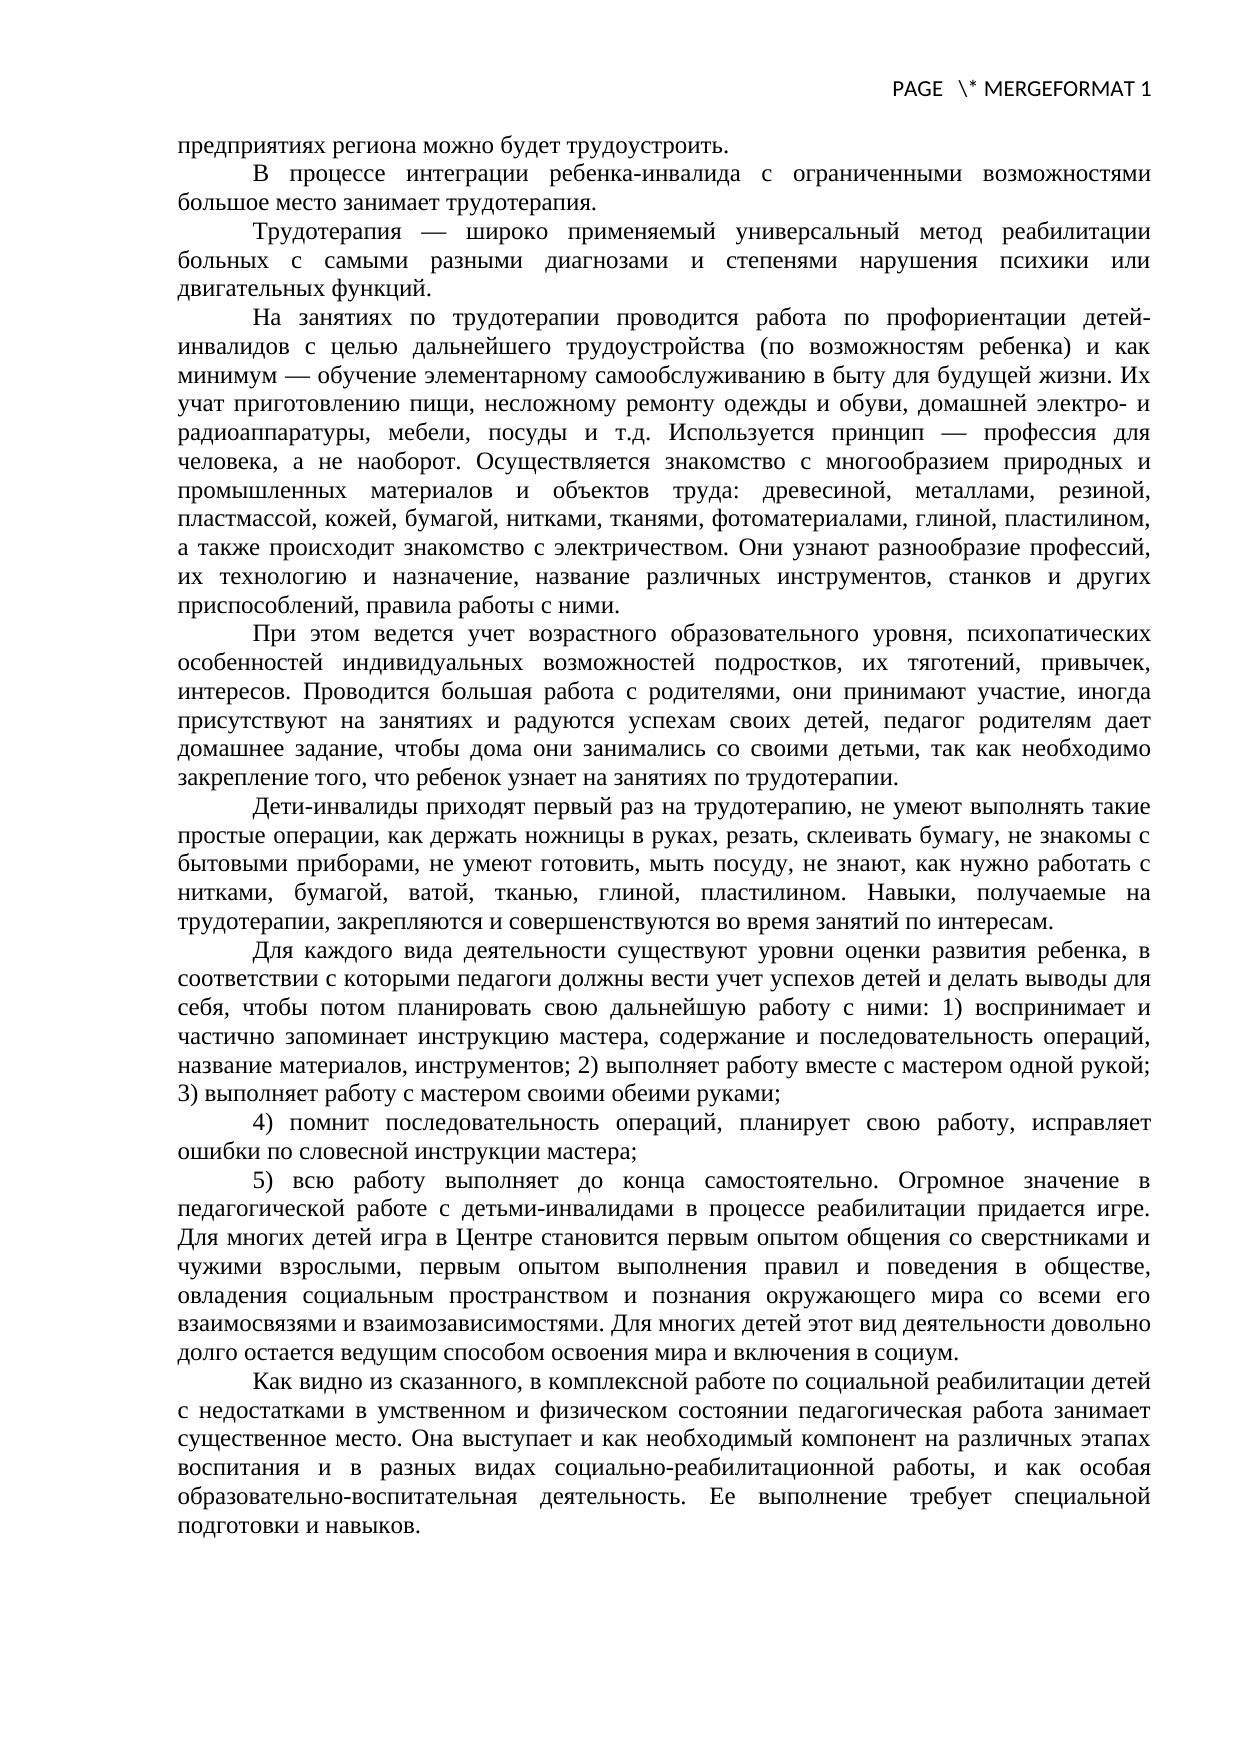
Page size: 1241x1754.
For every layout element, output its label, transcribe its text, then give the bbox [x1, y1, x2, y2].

text Дети-инвалиды приходят первый раз на трудотерапию, не умеют выполнять такие простые операции, как держать ножницы в руках, резать, склеивать бумагу, не знакомы с бытовыми приборами, не умеют готовить, мыть посуду, не знают, как нужно работать с нитками, бумагой, ватой, тканью, глиной, пластилином. Навыки, получаемые на трудотерапии, закрепляются и совершенствуются во время занятий по интересам. [177, 791, 1152, 935]
text Для каждого вида деятельности существуют уровни оценки развития ребенка, в соответствии с которыми педагоги должны вести учет успехов детей и делать выводы для себя, чтобы потом планировать свою дальнейшую работу с ними: 1) воспринимает и частично запоминает инструкцию мастера, содержание и последовательность операций, название материалов, инструментов; 2) выполняет работу вместе с мастером одной рукой; 3) выполняет работу с мастером своими обеими руками; [177, 935, 1152, 1107]
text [177, 130, 1152, 158]
text Как видно из сказанного, в комплексной работе по социальной реабилитации детей с недостатками в умственном и физическом состоянии педагогическая работа занимает существенное место. Она выступает и как необходимый компонент на различных этапах воспитания и в разных видах социально-реабилитационной работы, и как особая образовательно-воспитательная деятельность. Ее выполнение требует специальной подготовки и навыков. [177, 1366, 1152, 1538]
text Трудотерапия — широко применяемый универсальный метод реабилитации больных с самыми разными диагнозами и степенями нарушения психики или двигательных функций. [177, 216, 1152, 302]
text При этом ведется учет возрастного образовательного уровня, психопатических особенностей индивидуальных возможностей подростков, их тяготений, привычек, интересов. Проводится большая работа с родителями, они принимают участие, иногда присутствуют на занятиях и радуются успехам своих детей, педагог родителям дает домашнее задание, чтобы дома они занимались со своими детьми, так как необходимо закрепление того, что ребенок узнает на занятиях по трудотерапии. [177, 618, 1152, 791]
text 5) всю работу выполняет до конца самостоятельно. Огромное значение в педагогической работе с детьми-инвалидами в процессе реабилитации придается игре. Для многих детей игра в Центре становится первым опытом общения со сверстниками и чужими взрослыми, первым опытом выполнения правил и поведения в обществе, овладения социальным пространством и познания окружающего мира со всеми его взаимосвязями и взаимозависимостями. Для многих детей этот вид деятельности довольно долго остается ведущим способом освоения мира и включения в социум. [177, 1165, 1152, 1366]
text На занятиях по трудотерапии проводится работа по профориентации детей-инвалидов с целью дальнейшего трудоустройства (по возможностям ребенка) и как минимум — обучение элементарному самообслуживанию в быту для будущей жизни. Их учат приготовлению пищи, несложному ремонту одежды и обуви, домашней электро- и радиоаппаратуры, мебели, посуды и т.д. Используется принцип — профессия для человека, а не наоборот. Осуществляется знакомство с многообразием природных и промышленных материалов и объектов труда: древесиной, металлами, резиной, пластмассой, кожей, бумагой, нитками, тканями, фотоматериалами, глиной, пластилином, а также происходит знакомство с электричеством. Они узнают разнообразие профессий, их технологию и назначение, название различных инструментов, станков и других приспособлений, правила работы с ними. [177, 302, 1152, 618]
text В процессе интеграции ребенка-инвалида с ограниченными возможностями большое место занимает трудотерапия. [177, 158, 1152, 216]
text 4) помнит последовательность операций, планирует свою работу, исправляет ошибки по словесной инструкции мастера; [177, 1107, 1152, 1165]
